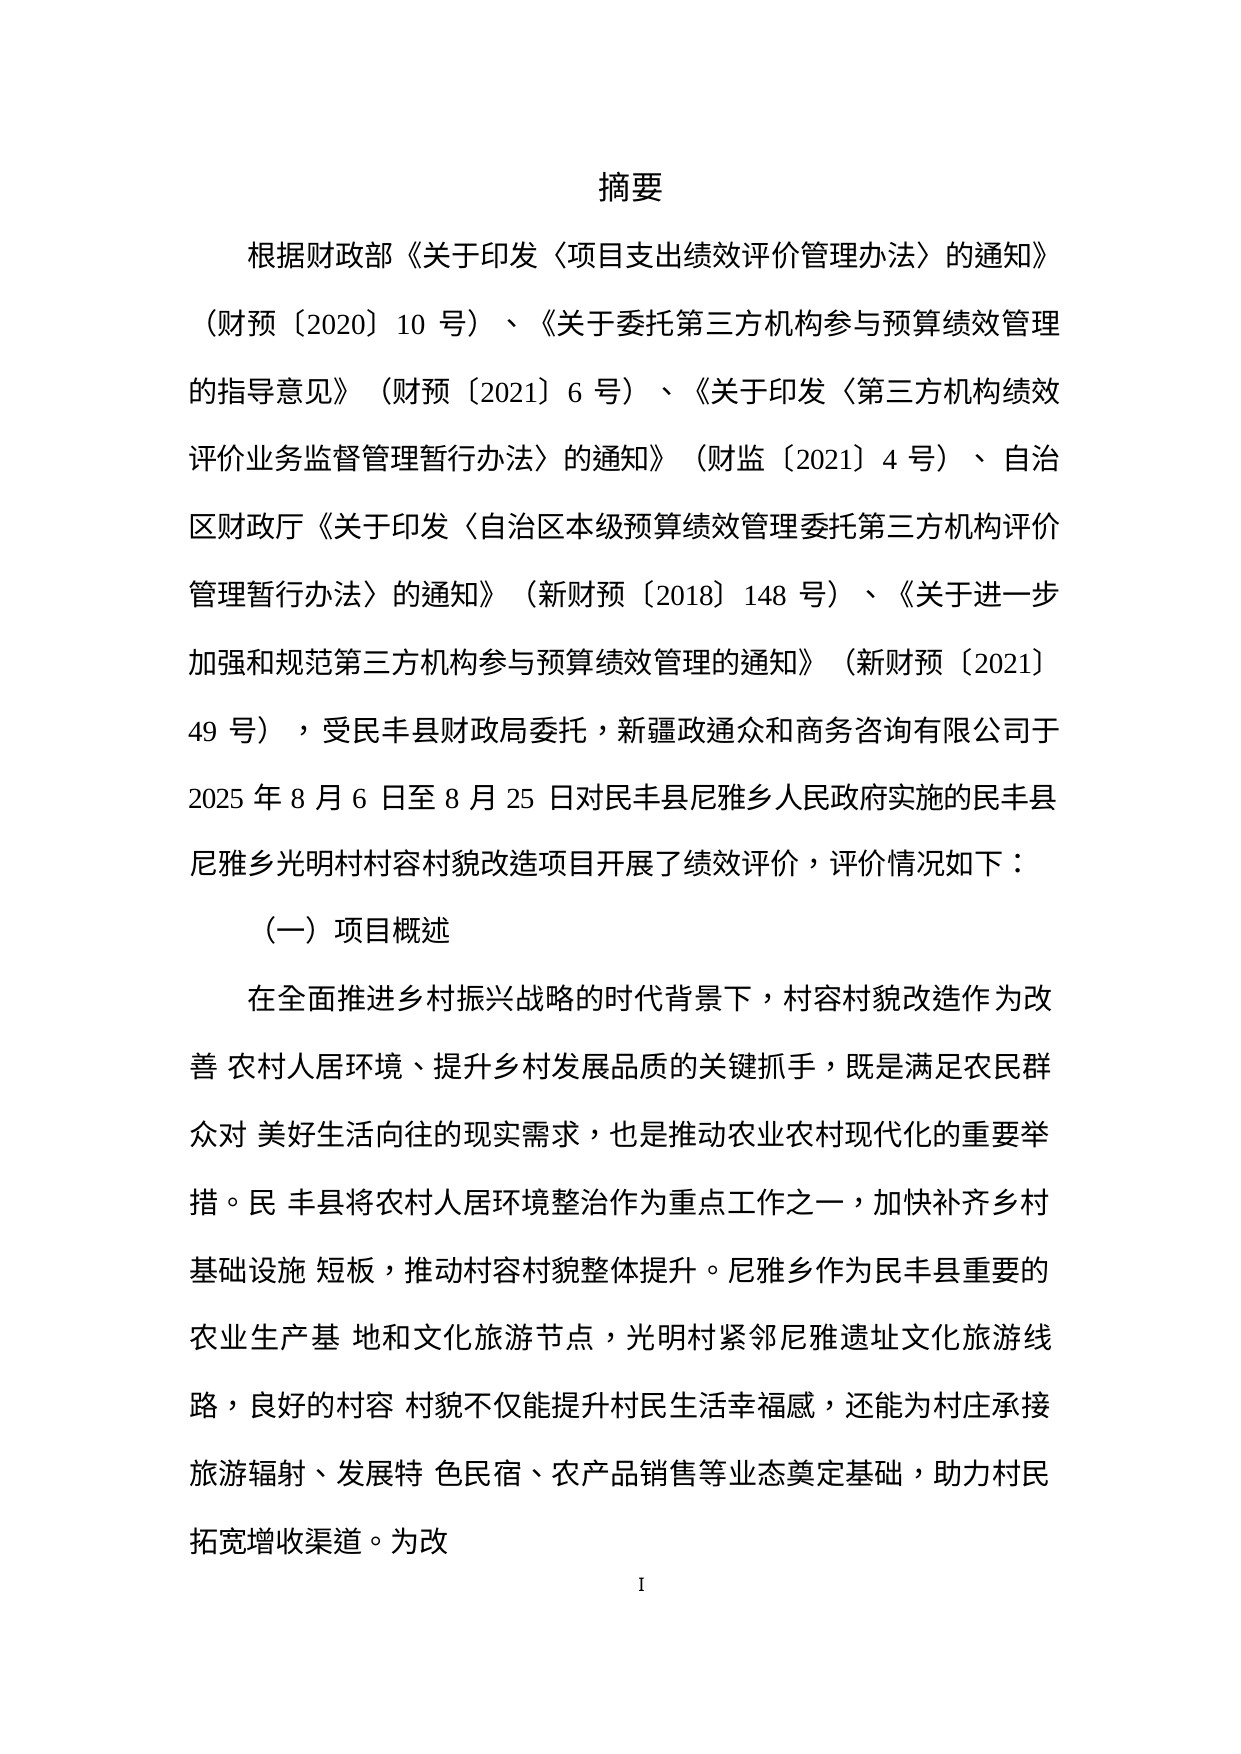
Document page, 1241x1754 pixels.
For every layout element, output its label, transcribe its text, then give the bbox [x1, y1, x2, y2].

text 摘要 [599, 166, 1061, 208]
text 在全面推进乡村振兴战略的时代背景下，村容村貌改造作为改善 农村人居环境、提升乡村发展品质的关键抓手，既是满足农民群众对 美好生活向往的现实需求，也是推动农业农村现代化的重要举措。民 丰县将农村人居环境整治作为重点工作之一，加快补齐乡村基础设施 短板，推动村容村貌整体提升。尼雅乡作为民丰县重要的农业生产基 地和文化旅游节点，光明村紧邻尼雅遗址文化旅游线路，良好的村容 村貌不仅能提升村民生活幸福感，还能为村庄承接旅游辐射、发展特 色民宿、农产品销售等业态奠定基础，助力村民拓宽增收渠道。为改 [189, 979, 1053, 1561]
text 尼雅乡光明村村容村貌改造项目开展了绩效评价，评价情况如下： [189, 846, 1061, 882]
text 根据财政部《关于印发〈项目支出绩效评价管理办法〉的通知》 （财预〔2020〕10 号）、《关于委托第三方机构参与预算绩效管理 的指导意见》（财预〔2021〕6 号）、《关于印发〈第三方机构绩效 评价业务监督管理暂行办法〉的通知》（财监〔2021〕4 号）、 自治 区财政厅《关于印发〈自治区本级预算绩效管理委托第三方机构评价 管理暂行办法〉的通知》（新财预〔2018〕148 号）、《关于进一步 加强和规范第三方机构参与预算绩效管理的通知》（新财预〔2021〕 49 号），受民丰县财政局委托，新疆政通众和商务咨询有限公司于 2025 年 8 月 6 日至 8 月 25 日对民丰县尼雅乡人民政府实施的民丰县 [188, 235, 1061, 817]
text （一）项目概述 [248, 912, 1061, 948]
